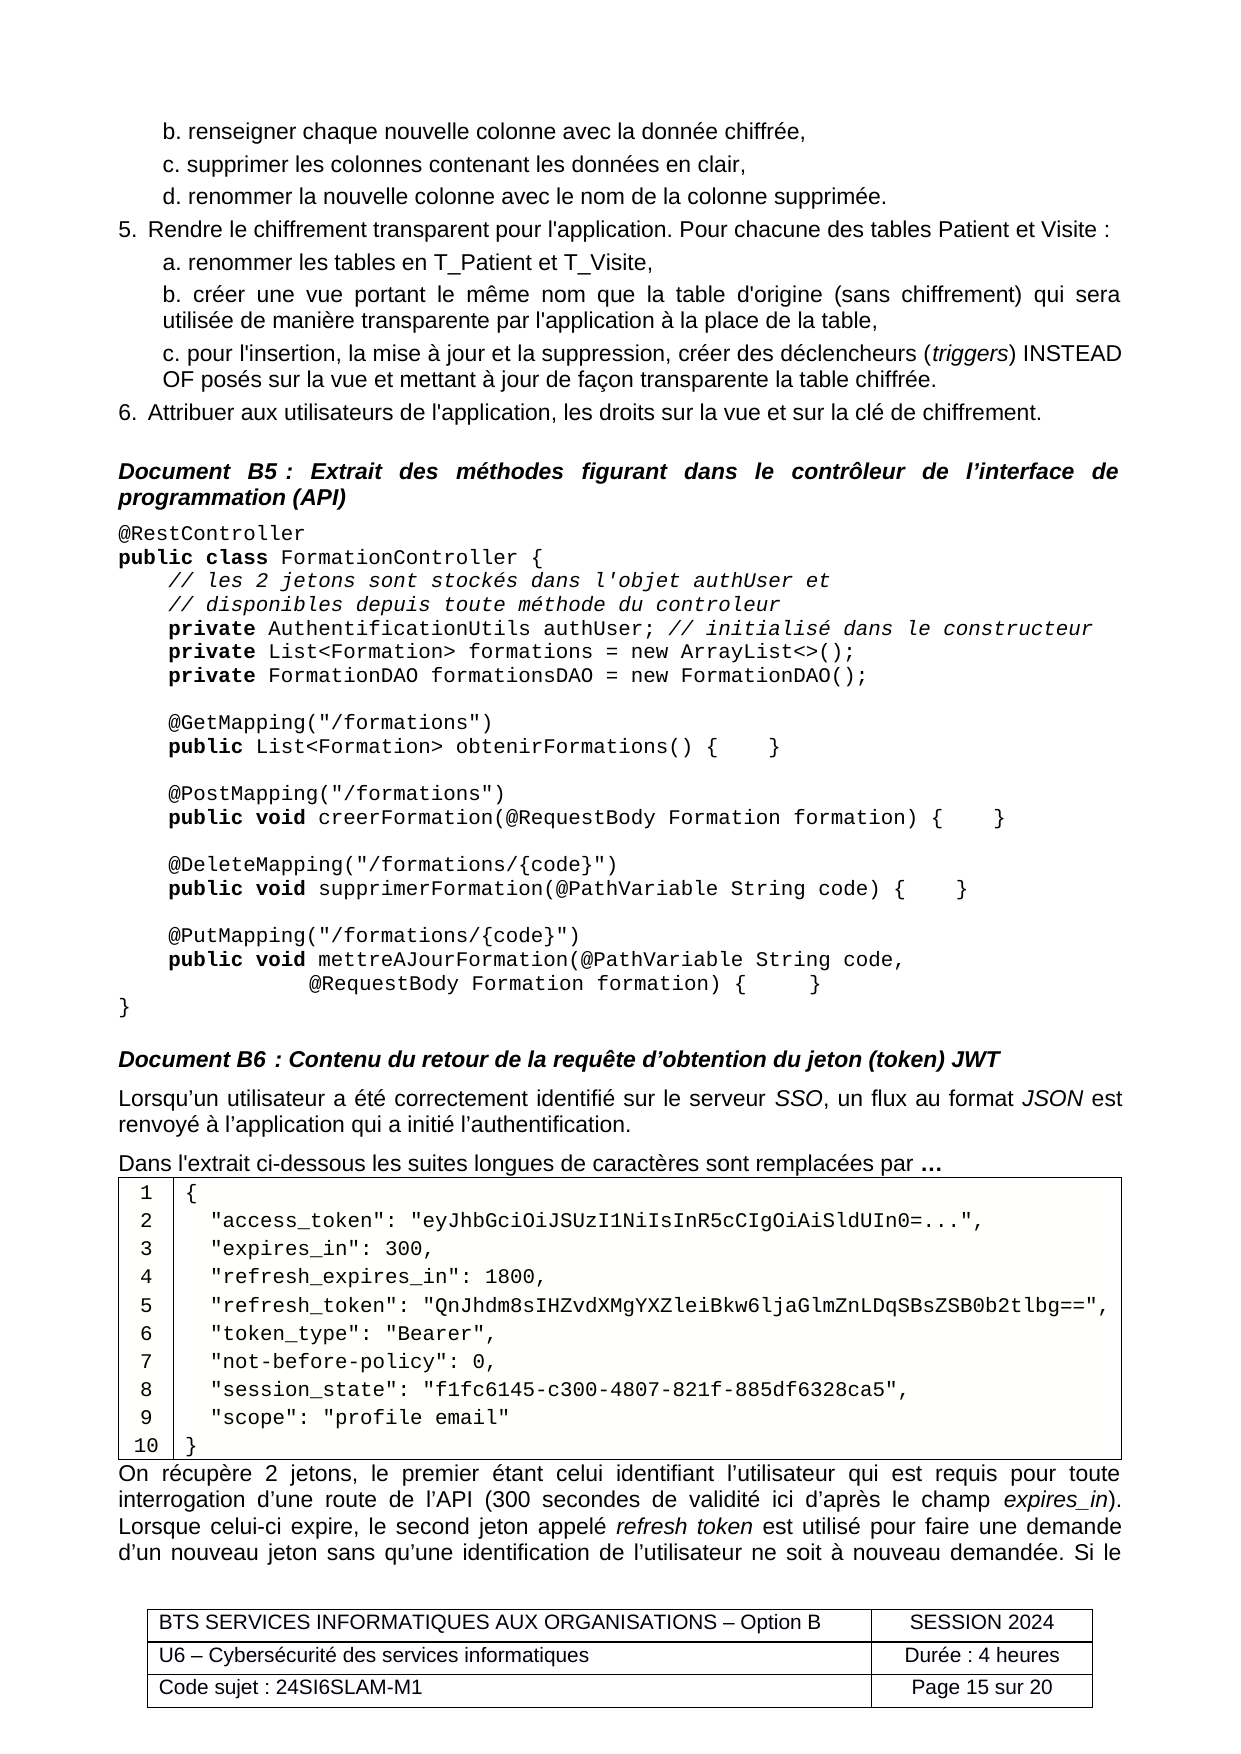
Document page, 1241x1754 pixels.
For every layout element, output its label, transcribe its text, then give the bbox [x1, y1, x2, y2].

text private AuthentificationUtils authUser; // initialisé dans le constructeur [118, 618, 1122, 641]
text public void mettreAJourFormation(@PathVariable String code, [118, 949, 1122, 972]
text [118, 1460, 1122, 1565]
text d. renommer la nouvelle colonne avec le nom de la colonne supprimée. [162, 183, 1122, 210]
text private List<Formation> formations = new ArrayList<>(); private FormationDAO formationsDAO = new FormationDAO(); @GetMapping("/formations") public List<Formation> obtenirFormations() { } @PostMapping("/formations") public void creerFormation(@RequestBody Formation formation) { } @DeleteMapping("/formations/{code}") public void supprimerFormation(@PathVariable String code) { } @PutMapping("/formations/{code}") [118, 641, 1122, 949]
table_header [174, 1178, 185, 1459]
text @RestController public class FormationController { // les 2 jetons sont stockés dans l'objet authUser et [118, 523, 1122, 594]
text c. pour l'insertion, la mise à jour et la suppression, créer des déclencheurs (triggers) INSTEAD OF posés sur la vue et mettant à jour de façon transparente la table chiffrée. [162, 340, 1122, 393]
text Document B5 : Extrait des méthodes figurant dans le contrôleur de l’interface de programmation (API) [118, 458, 1122, 511]
text // disponibles depuis toute méthode du controleur [118, 594, 1122, 618]
text c. supprimer les colonnes contenant les données en clair, [162, 151, 1122, 177]
text @RequestBody Formation formation) { } } [118, 972, 1122, 1020]
text 6. Attribuer aux utilisateurs de l'application, les droits sur la vue et sur la clé de chiffrement. [118, 399, 1122, 425]
text b. renseigner chaque nouvelle colonne avec la donnée chiffrée, [162, 118, 1122, 144]
text Document B6 : Contenu du retour de la requête d’obtention du jeton (token) JWT [118, 1046, 1122, 1072]
text Dans l'extrait ci-dessous les suites longues de caractères sont remplacées par … [118, 1150, 1122, 1177]
text Lorsqu’un utilisateur a été correctement identifié sur le serveur SSO, un flux au format JSON est renvoyé à l’application qui a initié l’authentification. [118, 1085, 1122, 1138]
text b. créer une vue portant le même nom que la table d'origine (sans chiffrement) qui sera utilisée de manière transparente par l'application à la place de la table, [162, 281, 1122, 334]
text a. renommer les tables en T_Patient et T_Visite, [162, 248, 1122, 275]
text 5. Rendre le chiffrement transparent pour l'application. Pour chacune des tables Patient et Visite : [118, 216, 1122, 242]
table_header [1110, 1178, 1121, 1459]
